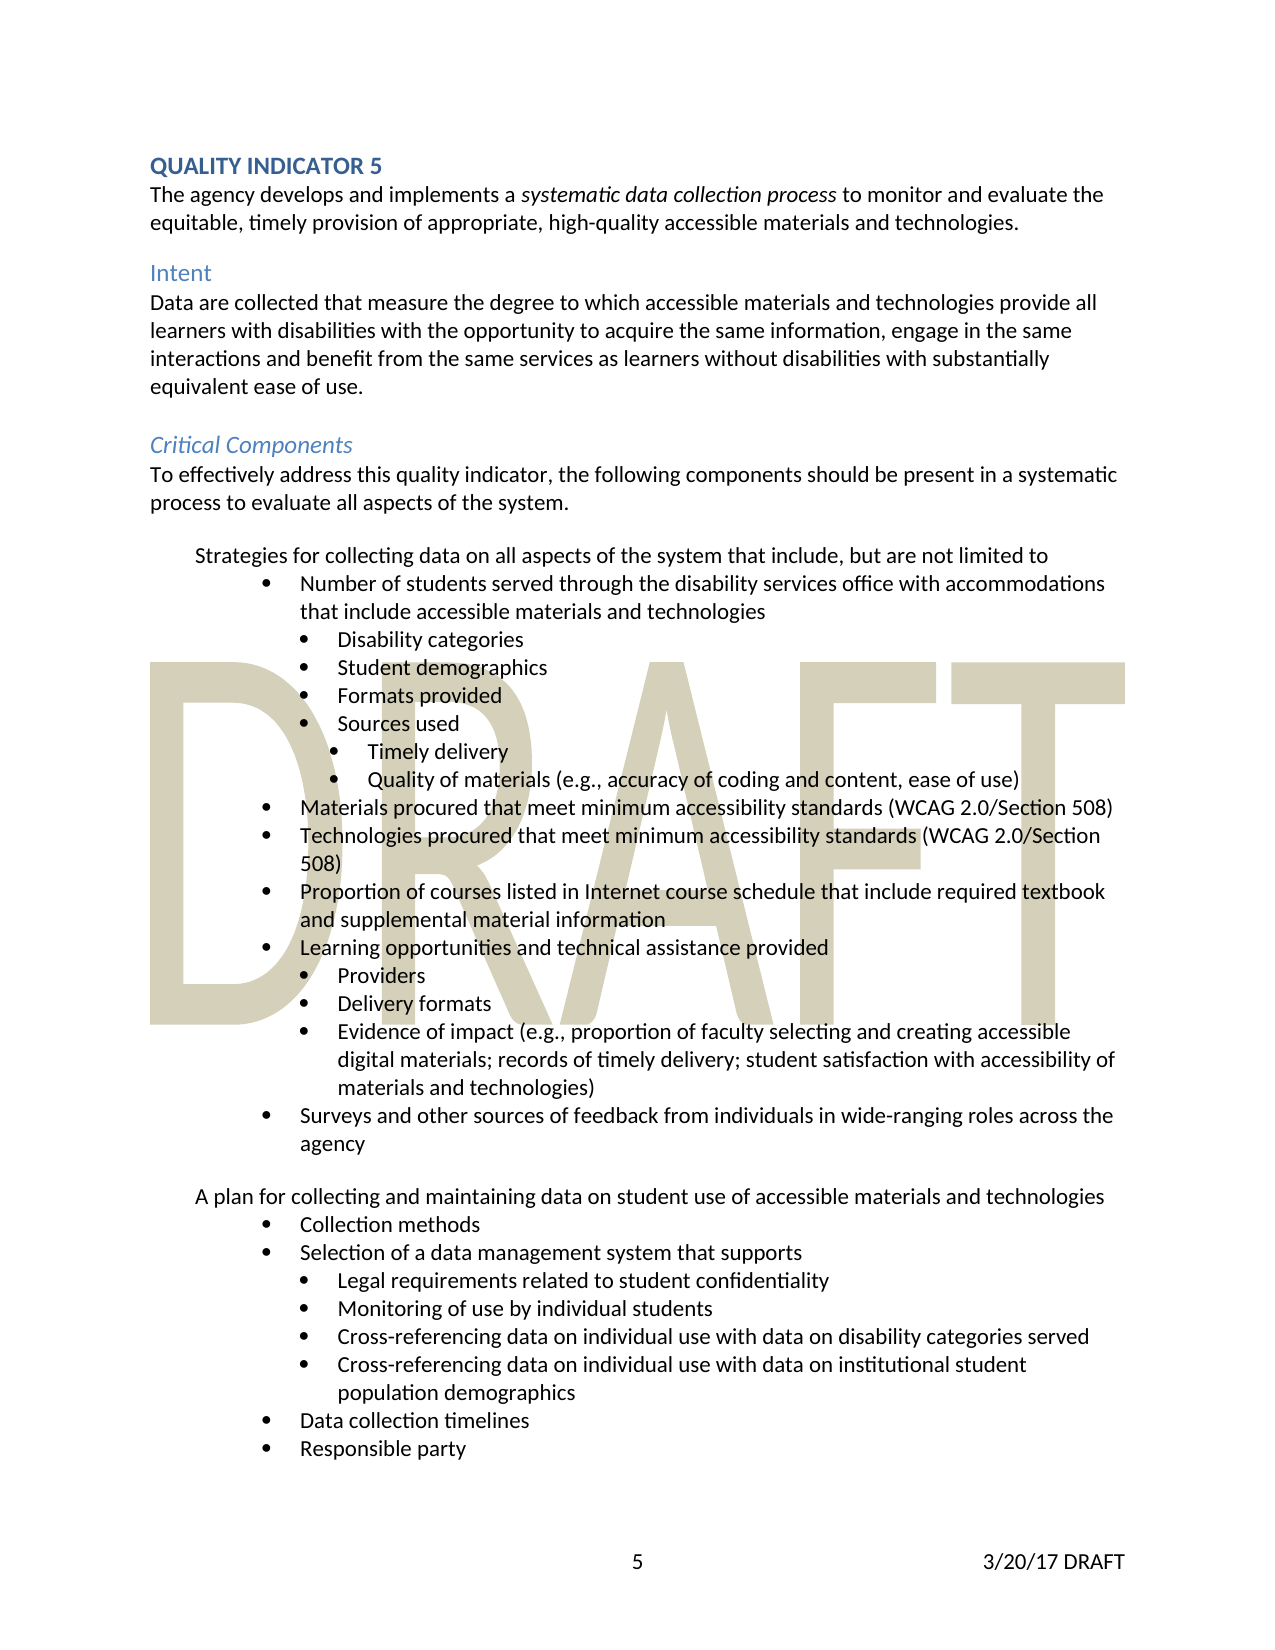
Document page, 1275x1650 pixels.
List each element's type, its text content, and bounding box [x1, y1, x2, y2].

list Proportion of courses listed in Internet course schedule that include required textbook and supplemental material information [262, 877, 1125, 933]
text The agency develops and implements a systematic data collection process to monitor and evaluate the equitable, timely provision of appropriate, high-quality accessible materials and technologies. [150, 181, 1125, 237]
list Materials procured that meet minimum accessibility standards (WCAG 2.0/Section 508) [262, 793, 1125, 821]
list Student demographics [300, 653, 1125, 681]
list Strategies for collecting data on all aspects of the system that include, but are not limited to [195, 541, 1125, 569]
list Delivery formats [300, 989, 1125, 1017]
list Responsible party [262, 1434, 1125, 1462]
text To effectively address this quality indicator, the following components should be present in a systematic process to evaluate all aspects of the system. [150, 460, 1125, 516]
list Legal requirements related to student confidentiality [300, 1266, 1125, 1294]
list Quality of materials (e.g., accuracy of coding and content, ease of use) [330, 765, 1125, 793]
list Evidence of impact (e.g., proportion of faculty selecting and creating accessible digital materials; records of timely delivery; student satisfaction with accessibility of materials and technologies) [300, 1017, 1125, 1101]
list Number of students served through the disability services office with accommodations that include accessible materials and technologies [262, 569, 1125, 625]
subtitle Intent [150, 257, 1125, 288]
list Cross-referencing data on individual use with data on institutional student population demographics [300, 1350, 1125, 1406]
list Selection of a data management system that supports [262, 1238, 1125, 1266]
list Monitoring of use by individual students [300, 1294, 1125, 1322]
list Learning opportunities and technical assistance provided [262, 933, 1125, 961]
list Formats provided [300, 681, 1125, 709]
list A plan for collecting and maintaining data on student use of accessible materials and technologies [195, 1182, 1125, 1210]
list Providers [300, 961, 1125, 989]
list Surveys and other sources of feedback from individuals in wide-ranging roles across the agency [262, 1101, 1125, 1157]
list Cross-referencing data on individual use with data on disability categories served [300, 1322, 1125, 1350]
list Technologies procured that meet minimum accessibility standards (WCAG 2.0/Section 508) [262, 821, 1125, 877]
list Disability categories [300, 625, 1125, 653]
subtitle QUALITY INDICATOR 5 [150, 150, 1125, 181]
list Timely delivery [330, 737, 1125, 765]
list Collection methods [262, 1210, 1125, 1238]
list Data collection timelines [262, 1406, 1125, 1434]
subtitle Critical Components [150, 429, 1125, 460]
list Sources used [300, 709, 1125, 737]
text Data are collected that measure the degree to which accessible materials and technologies provide all learners with disabilities with the opportunity to acquire the same information, engage in the same interactions and benefit from the same services as learners without disabilities with substantially equivalent ease of use. [150, 288, 1125, 400]
